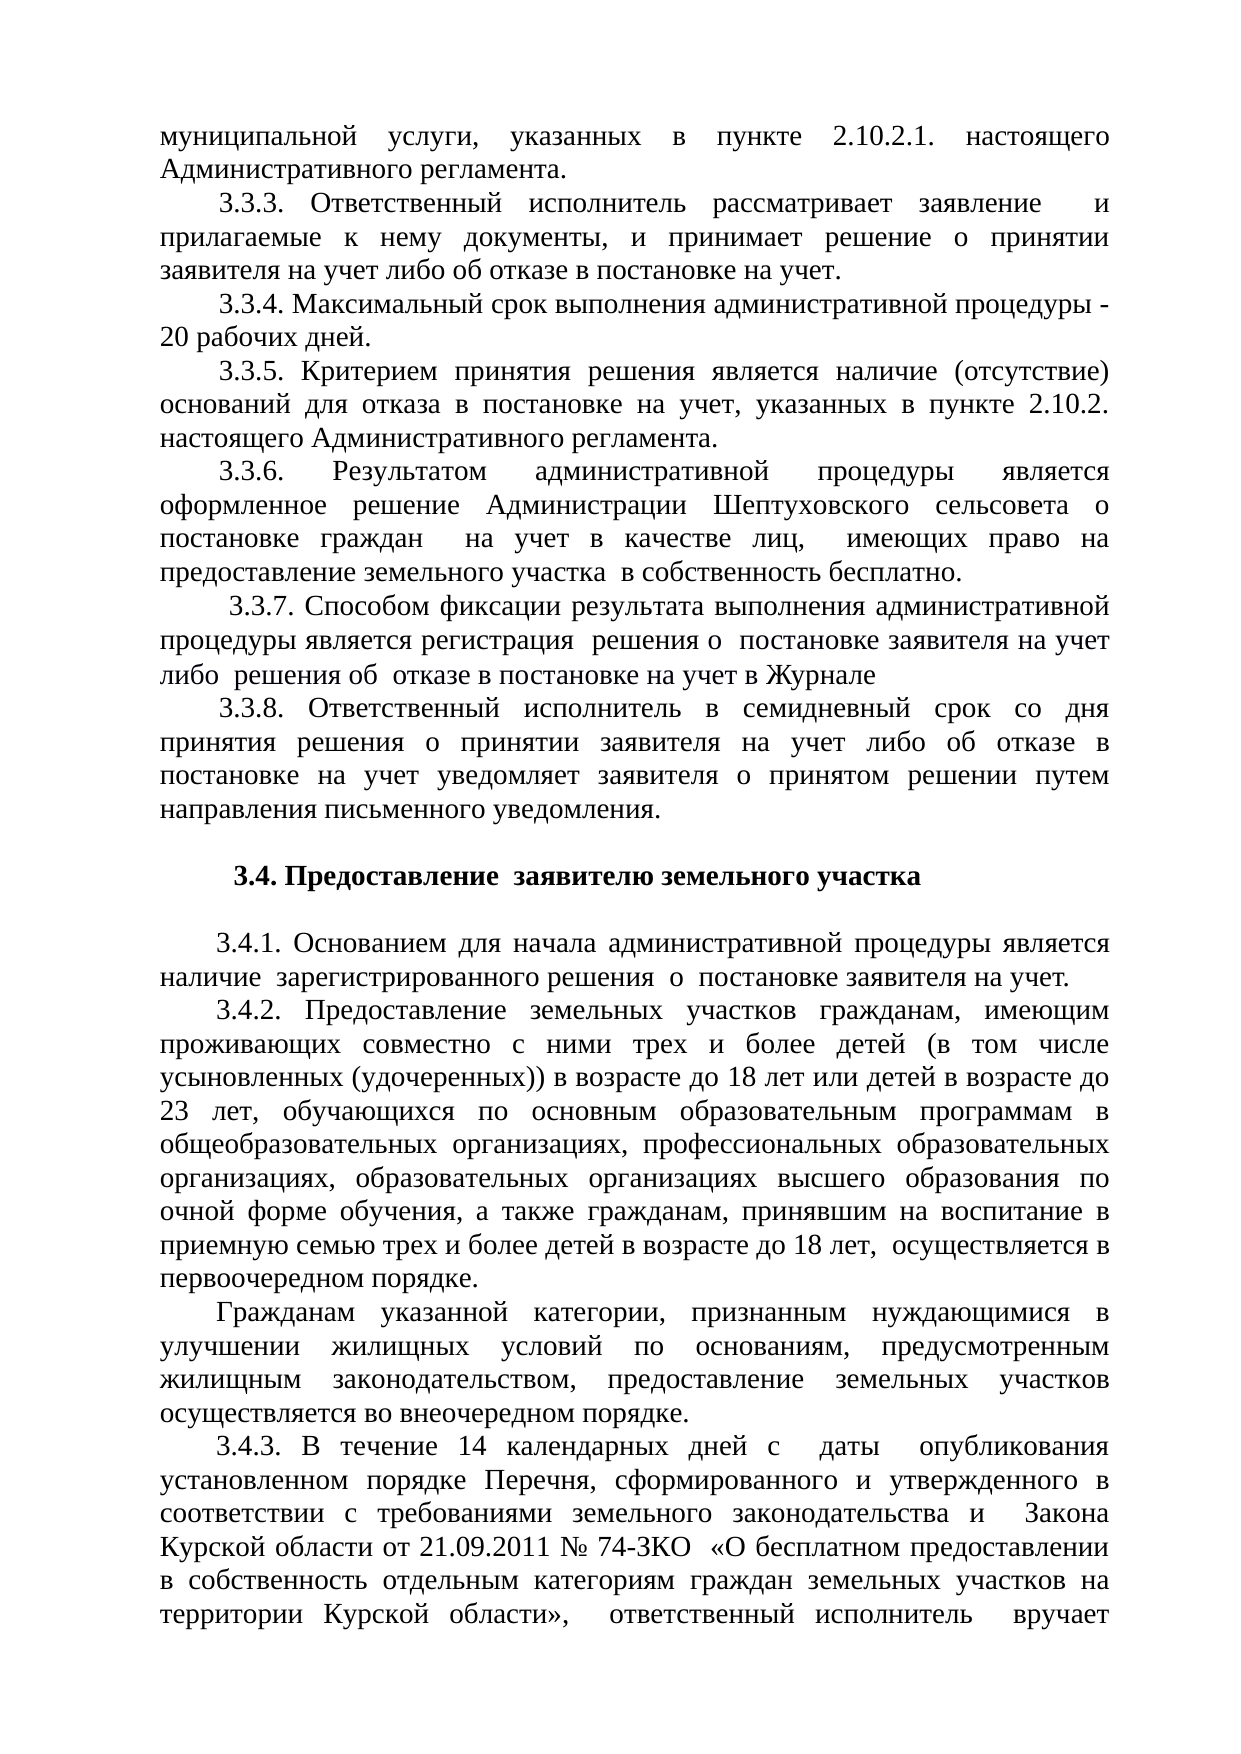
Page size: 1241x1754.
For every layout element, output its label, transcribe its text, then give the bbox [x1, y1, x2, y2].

text 3.3.8. Ответственный исполнитель в семидневный срок со дня принятия решения о принятии заявителя на учет либо об отказе в постановке на учет уведомляет заявителя о принятом решении путем направления письменного уведомления. [159, 690, 1110, 824]
text 3.3.5. Критерием принятия решения является наличие (отсутствие) оснований для отказа в постановке на учет, указанных в пункте 2.10.2. настоящего Административного регламента. [159, 353, 1110, 453]
text 3.3.4. Максимальный срок выполнения административной процедуры - 20 рабочих дней. [159, 286, 1110, 353]
text 3.4.1. Основанием для начала административной процедуры является наличие зарегистрированного решения о постановке заявителя на учет. [159, 925, 1110, 992]
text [159, 118, 1110, 185]
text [159, 1428, 1110, 1629]
text Гражданам указанной категории, признанным нуждающимися в улучшении жилищных условий по основаниям, предусмотренным жилищным законодательством, предоставление земельных участков осуществляется во внеочередном порядке. [159, 1294, 1110, 1428]
text 3.4.2. Предоставление земельных участков гражданам, имеющим проживающих совместно с ними трех и более детей (в том числе усыновленных (удочеренных)) в возрасте до 18 лет или детей в возрасте до 23 лет, обучающихся по основным образовательным программам в общеобразовательных организациях, профессиональных образовательных организациях, образовательных организациях высшего образования по очной форме обучения, а также гражданам, принявшим на воспитание в приемную семью трех и более детей в возрасте до 18 лет, осуществляется в первоочередном порядке. [159, 992, 1110, 1294]
text 3.3.6. Результатом административной процедуры является оформленное решение Администрации Шептуховского сельсовета о постановке граждан на учет в качестве лиц, имеющих право на предоставление земельного участка в собственность бесплатно. [159, 453, 1110, 588]
text 3.3.7. Способом фиксации результата выполнения административной процедуры является регистрация решения о постановке заявителя на учет либо решения об отказе в постановке на учет в Журнале [159, 588, 1110, 690]
text 3.3.3. Ответственный исполнитель рассматривает заявление и прилагаемые к нему документы, и принимает решение о принятии заявителя на учет либо об отказе в постановке на учет. [159, 185, 1110, 286]
text 3.4. Предоставление заявителю земельного участка [159, 858, 1110, 892]
